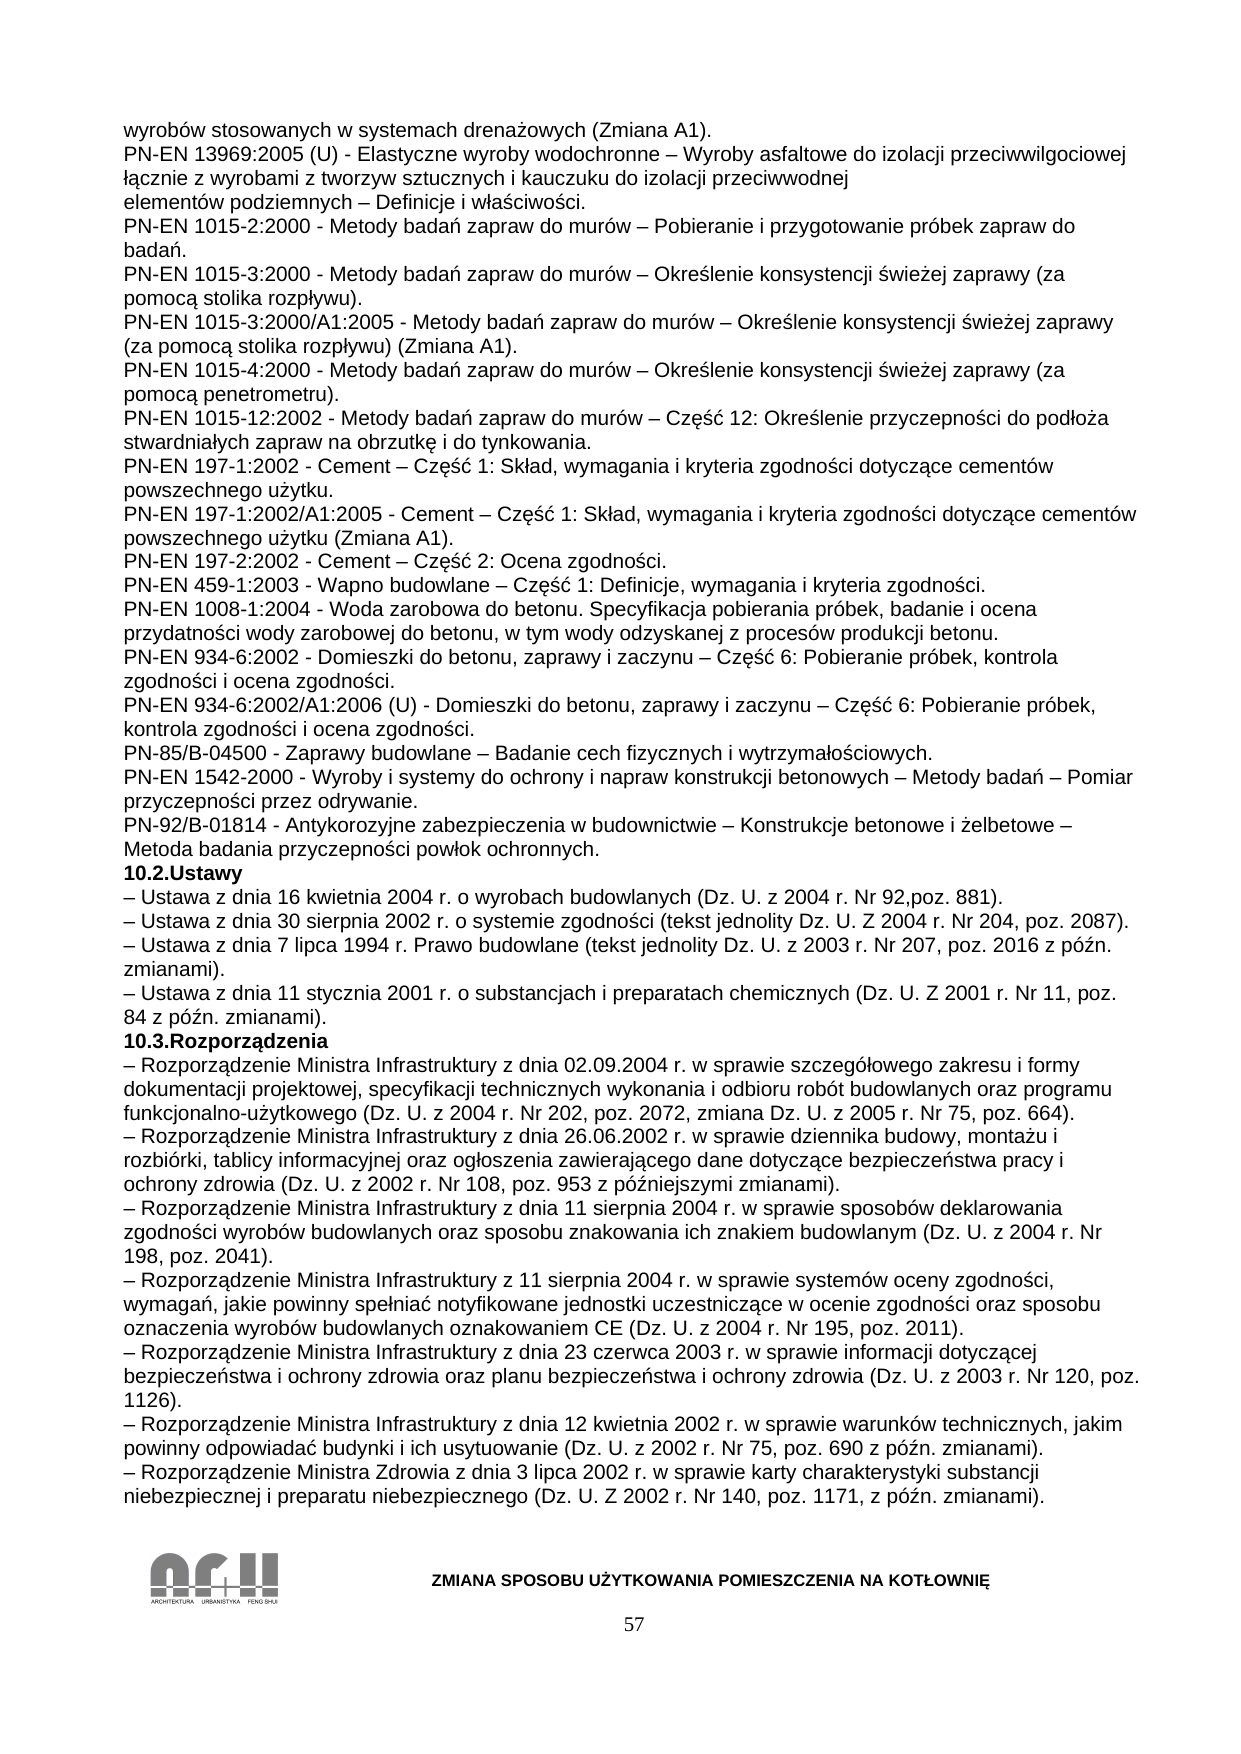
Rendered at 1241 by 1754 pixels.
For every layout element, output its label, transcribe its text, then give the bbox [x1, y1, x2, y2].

text PN-EN 1015-3:2000 - Metody badań zapraw do murów – Określenie konsystencji świeżej zaprawy (za pomocą stolika rozpływu). [123, 262, 1144, 310]
text – Ustawa z dnia 16 kwietnia 2004 r. o wyrobach budowlanych (Dz. U. z 2004 r. Nr 92,poz. 881). [123, 885, 1144, 909]
text powszechnego użytku (Zmiana A1). [123, 525, 1144, 549]
text PN-92/B-01814 - Antykorozyjne zabezpieczenia w budownictwie – Konstrukcje betonowe i żelbetowe – [123, 813, 1144, 837]
text PN-EN 1015-4:2000 - Metody badań zapraw do murów – Określenie konsystencji świeżej zaprawy (za pomocą penetrometru). [123, 358, 1144, 406]
text 10.2.Ustawy [123, 861, 1144, 885]
text PN-85/B-04500 - Zaprawy budowlane – Badanie cech fizycznych i wytrzymałościowych. [123, 741, 1144, 765]
text Metoda badania przyczepności powłok ochronnych. [123, 837, 1144, 861]
text PN-EN 934-6:2002 - Domieszki do betonu, zaprawy i zaczynu – Część 6: Pobieranie próbek, kontrola zgodności i ocena zgodności. [123, 645, 1144, 693]
text – Ustawa z dnia 30 sierpnia 2002 r. o systemie zgodności (tekst jednolity Dz. U. Z 2004 r. Nr 204, poz. 2087). [123, 909, 1144, 933]
text – Rozporządzenie Ministra Zdrowia z dnia 3 lipca 2002 r. w sprawie karty charakterystyki substancji niebezpiecznej i preparatu niebezpiecznego (Dz. U. Z 2002 r. Nr 140, poz. 1171, z późn. zmianami). [123, 1460, 1144, 1508]
text PN-EN 934-6:2002/A1:2006 (U) - Domieszki do betonu, zaprawy i zaczynu – Część 6: Pobieranie próbek, kontrola zgodności i ocena zgodności. [123, 693, 1144, 741]
text elementów podziemnych – Definicje i właściwości. [123, 190, 1144, 214]
text PN-EN 197-1:2002/A1:2005 - Cement – Część 1: Skład, wymagania i kryteria zgodności dotyczące cementów [123, 501, 1144, 525]
text PN-EN 1015-3:2000/A1:2005 - Metody badań zapraw do murów – Określenie konsystencji świeżej zaprawy (za pomocą stolika rozpływu) (Zmiana A1). [123, 310, 1144, 358]
text – Rozporządzenie Ministra Infrastruktury z 11 sierpnia 2004 r. w sprawie systemów oceny zgodności, wymagań, jakie powinny spełniać notyfikowane jednostki uczestniczące w ocenie zgodności oraz sposobu oznaczenia wyrobów budowlanych oznakowaniem CE (Dz. U. z 2004 r. Nr 195, poz. 2011). [123, 1268, 1144, 1340]
text PN-EN 197-2:2002 - Cement – Część 2: Ocena zgodności. [123, 549, 1144, 573]
text PN-EN 459-1:2003 - Wapno budowlane – Część 1: Definicje, wymagania i kryteria zgodności. [123, 573, 1144, 597]
text – Rozporządzenie Ministra Infrastruktury z dnia 11 sierpnia 2004 r. w sprawie sposobów deklarowania zgodności wyrobów budowlanych oraz sposobu znakowania ich znakiem budowlanym (Dz. U. z 2004 r. Nr 198, poz. 2041). [123, 1196, 1144, 1268]
text PN-EN 1542-2000 - Wyroby i systemy do ochrony i napraw konstrukcji betonowych – Metody badań – Pomiar przyczepności przez odrywanie. [123, 765, 1144, 813]
text – Rozporządzenie Ministra Infrastruktury z dnia 23 czerwca 2003 r. w sprawie informacji dotyczącej bezpieczeństwa i ochrony zdrowia oraz planu bezpieczeństwa i ochrony zdrowia (Dz. U. z 2003 r. Nr 120, poz. 1126). [123, 1340, 1144, 1412]
text – Ustawa z dnia 11 stycznia 2001 r. o substancjach i preparatach chemicznych (Dz. U. Z 2001 r. Nr 11, poz. 84 z późn. zmianami). [123, 981, 1144, 1028]
text PN-EN 1015-2:2000 - Metody badań zapraw do murów – Pobieranie i przygotowanie próbek zapraw do badań. [123, 214, 1144, 262]
text PN-EN 1008-1:2004 - Woda zarobowa do betonu. Specyfikacja pobierania próbek, badanie i ocena przydatności wody zarobowej do betonu, w tym wody odzyskanej z procesów produkcji betonu. [123, 597, 1144, 645]
text – Rozporządzenie Ministra Infrastruktury z dnia 12 kwietnia 2002 r. w sprawie warunków technicznych, jakim powinny odpowiadać budynki i ich usytuowanie (Dz. U. z 2002 r. Nr 75, poz. 690 z późn. zmianami). [123, 1412, 1144, 1460]
text PN-EN 1015-12:2002 - Metody badań zapraw do murów – Część 12: Określenie przyczepności do podłoża [123, 406, 1144, 429]
picture [149, 1551, 279, 1605]
text stwardniałych zapraw na obrzutkę i do tynkowania. [123, 429, 1144, 453]
text PN-EN 13969:2005 (U) - Elastyczne wyroby wodochronne – Wyroby asfaltowe do izolacji przeciwwilgociowej [123, 142, 1144, 166]
text 10.3.Rozporządzenia [123, 1028, 1144, 1052]
text PN-EN 197-1:2002 - Cement – Część 1: Skład, wymagania i kryteria zgodności dotyczące cementów [123, 453, 1144, 477]
text łącznie z wyrobami z tworzyw sztucznych i kauczuku do izolacji przeciwwodnej [123, 166, 1144, 190]
text powszechnego użytku. [123, 477, 1144, 501]
text – Ustawa z dnia 7 lipca 1994 r. Prawo budowlane (tekst jednolity Dz. U. z 2003 r. Nr 207, poz. 2016 z późn. zmianami). [123, 933, 1144, 981]
text – Rozporządzenie Ministra Infrastruktury z dnia 02.09.2004 r. w sprawie szczegółowego zakresu i formy dokumentacji projektowej, specyfikacji technicznych wykonania i odbioru robót budowlanych oraz programu funkcjonalno-użytkowego (Dz. U. z 2004 r. Nr 202, poz. 2072, zmiana Dz. U. z 2005 r. Nr 75, poz. 664). [123, 1052, 1144, 1124]
text – Rozporządzenie Ministra Infrastruktury z dnia 26.06.2002 r. w sprawie dziennika budowy, montażu i rozbiórki, tablicy informacyjnej oraz ogłoszenia zawierającego dane dotyczące bezpieczeństwa pracy i ochrony zdrowia (Dz. U. z 2002 r. Nr 108, poz. 953 z późniejszymi zmianami). [123, 1124, 1144, 1196]
